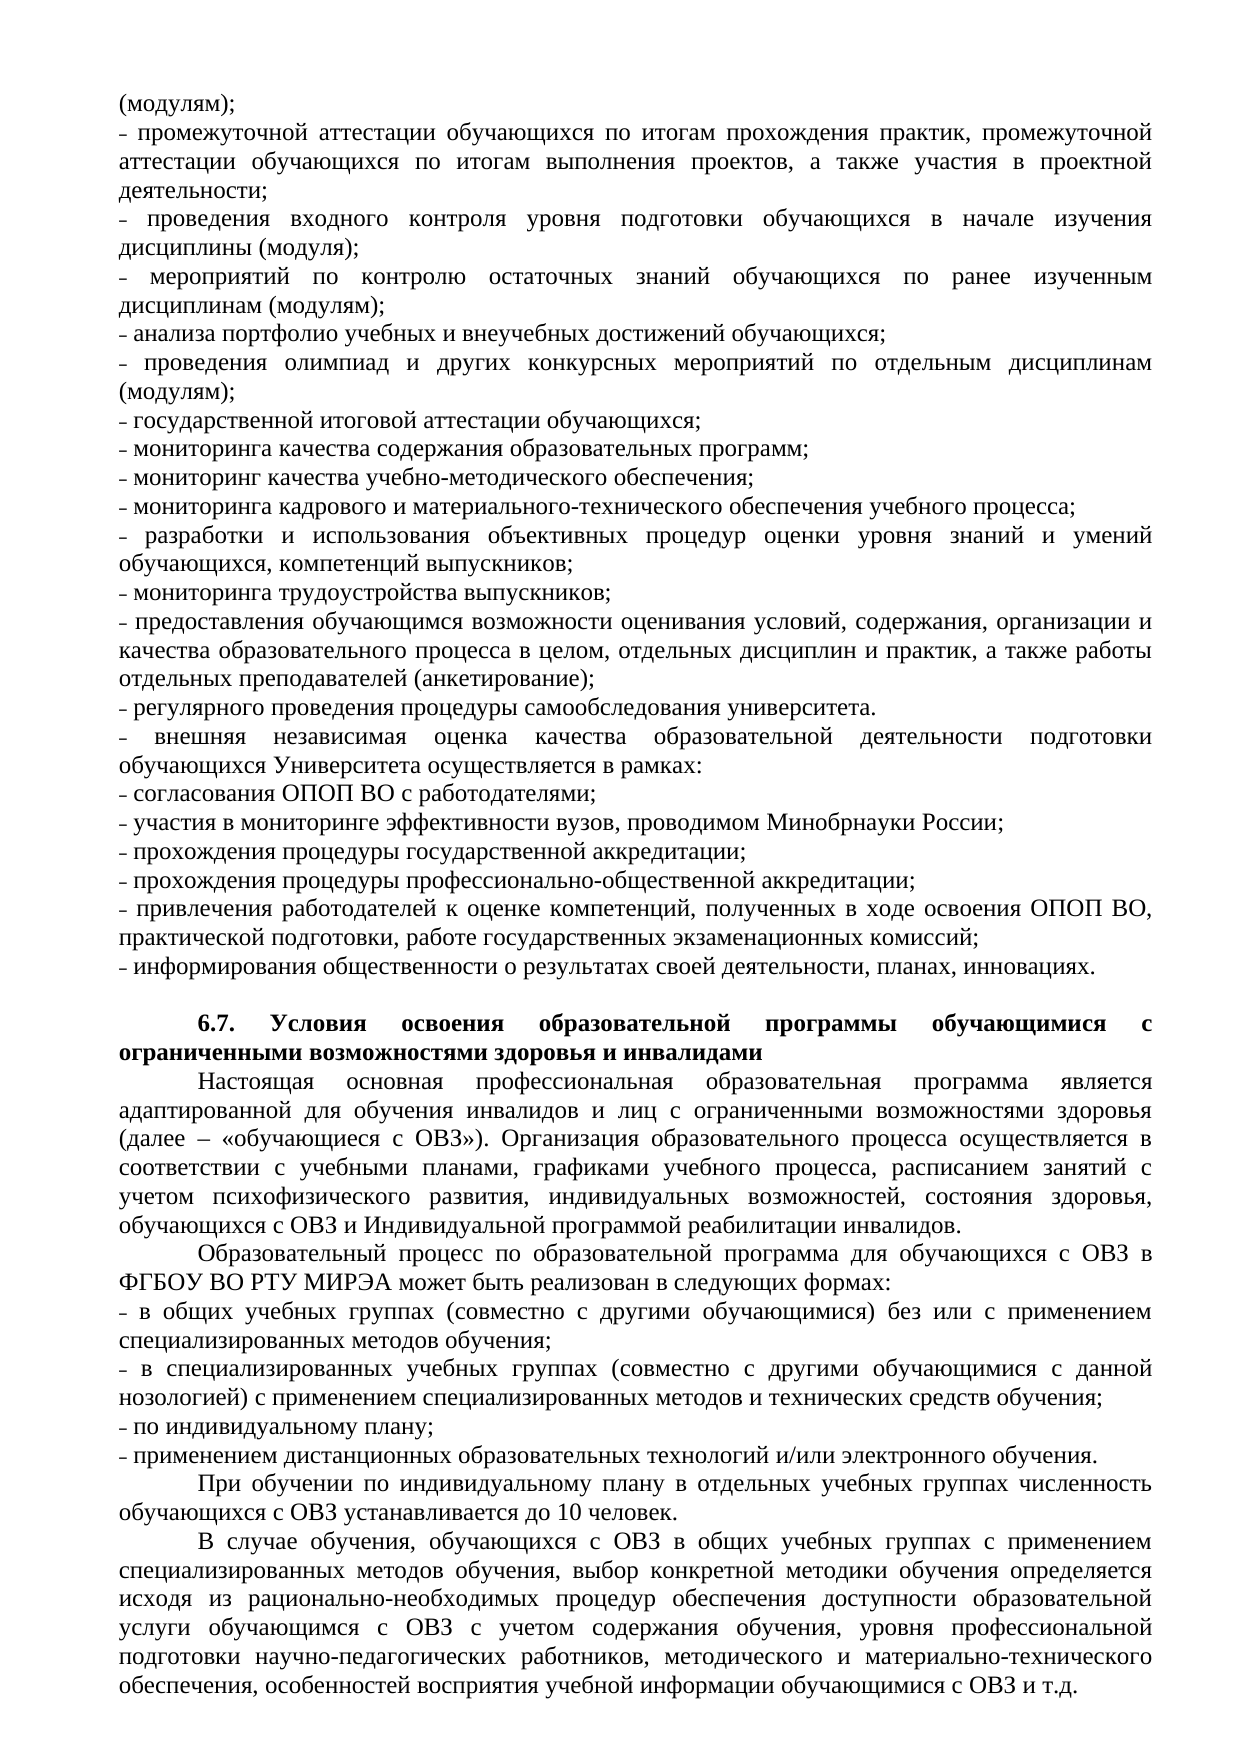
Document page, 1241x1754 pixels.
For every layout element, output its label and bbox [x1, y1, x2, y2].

table_cell [118, 89, 1156, 1698]
